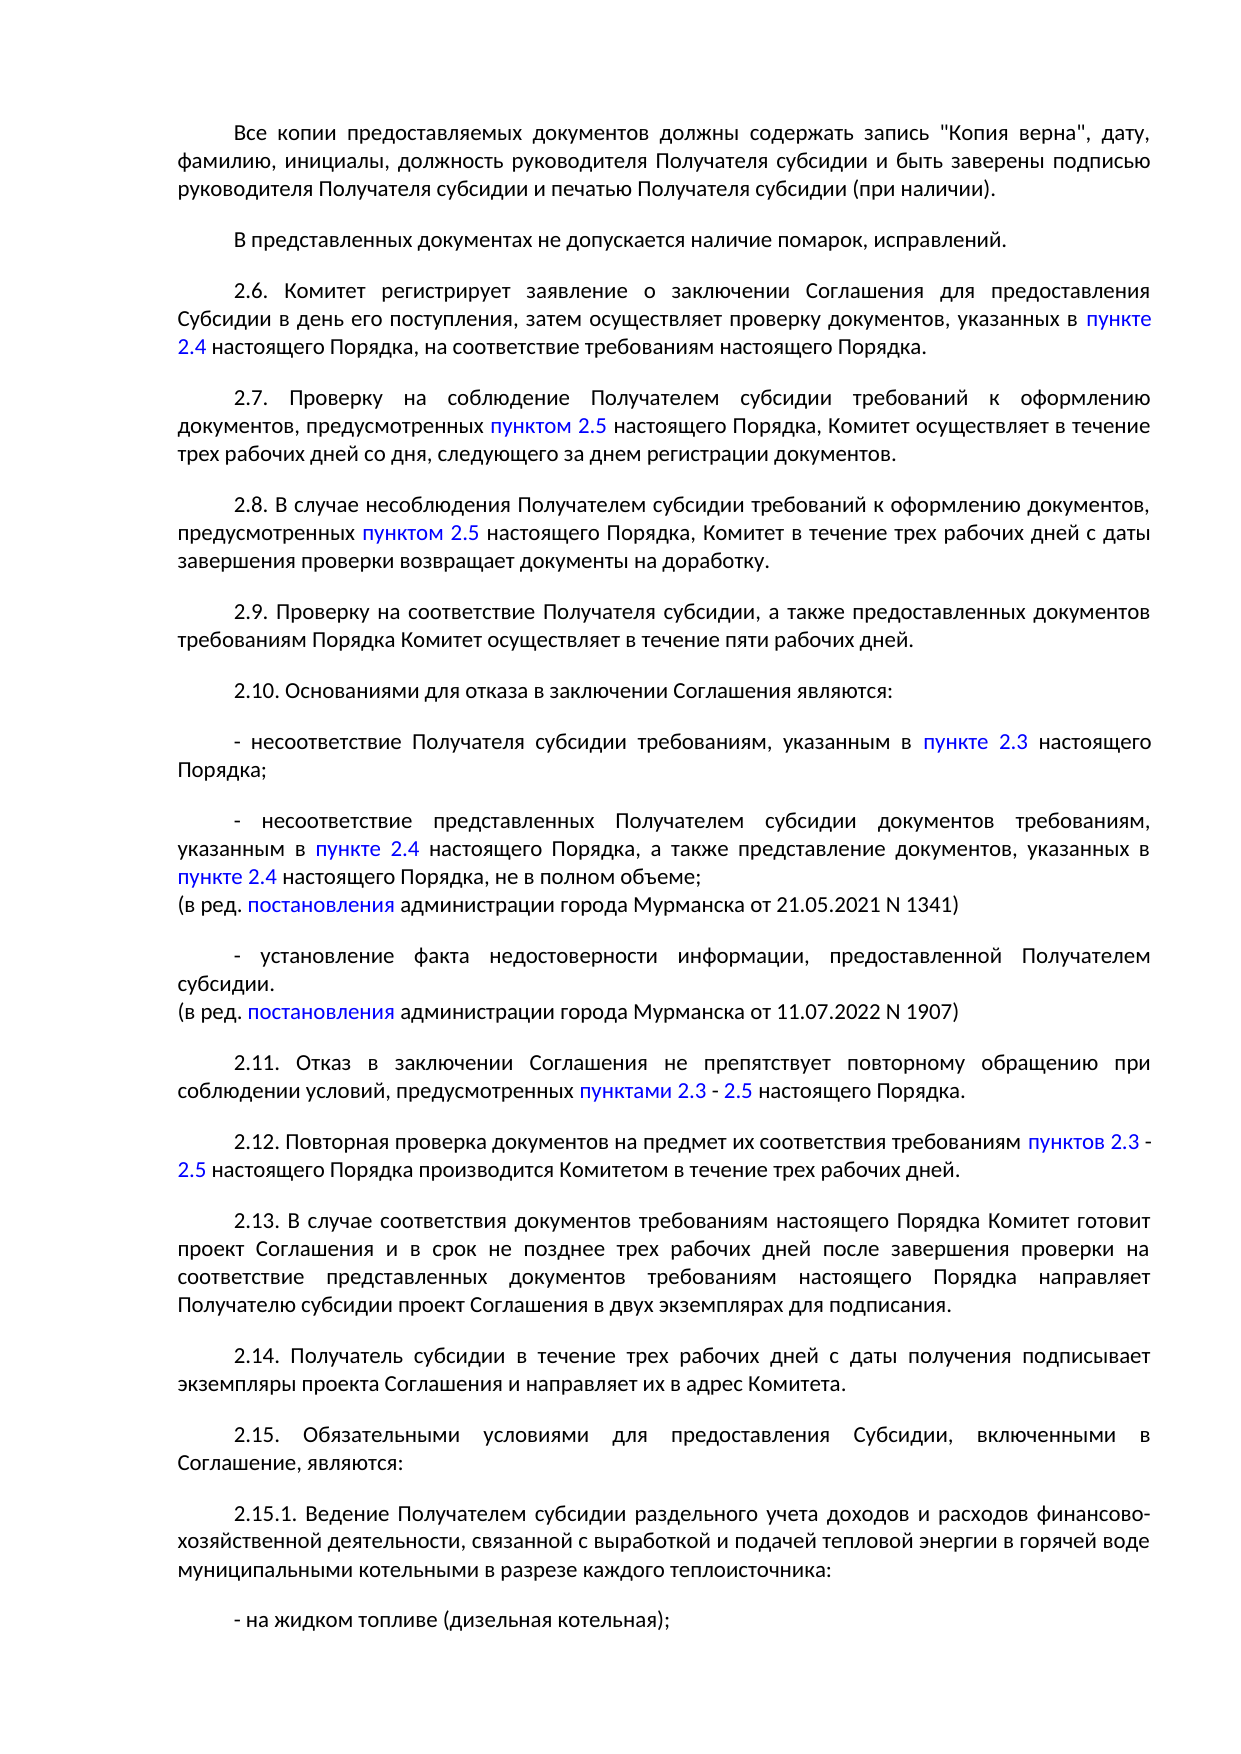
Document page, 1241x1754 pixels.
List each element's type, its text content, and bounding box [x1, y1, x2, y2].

text 2.13. В случае соответствия документов требованиям настоящего Порядка Комитет готовит проект Соглашения и в срок не позднее трех рабочих дней после завершения проверки на соответствие представленных документов требованиям настоящего Порядка направляет Получателю субсидии проект Соглашения в двух экземплярах для подписания. [177, 1206, 1152, 1318]
text В представленных документах не допускается наличие помарок, исправлений. [177, 225, 1152, 253]
text 2.14. Получатель субсидии в течение трех рабочих дней с даты получения подписывает экземпляры проекта Соглашения и направляет их в адрес Комитета. [177, 1341, 1152, 1397]
text 2.12. Повторная проверка документов на предмет их соответствия требованиям пунктов 2.3 - 2.5 настоящего Порядка производится Комитетом в течение трех рабочих дней. [177, 1127, 1152, 1183]
text 2.15. Обязательными условиями для предоставления Субсидии, включенными в Соглашение, являются: [177, 1420, 1152, 1476]
text 2.11. Отказ в заключении Соглашения не препятствует повторному обращению при соблюдении условий, предусмотренных пунктами 2.3 - 2.5 настоящего Порядка. [177, 1048, 1152, 1104]
text - установление факта недостоверности информации, предоставленной Получателем субсидии. [177, 941, 1152, 997]
text Все копии предоставляемых документов должны содержать запись "Копия верна", дату, фамилию, инициалы, должность руководителя Получателя субсидии и быть заверены подписью руководителя Получателя субсидии и печатью Получателя субсидии (при наличии). [177, 118, 1152, 202]
text (в ред. постановления администрации города Мурманска от 21.05.2021 N 1341) [177, 890, 1152, 918]
text - несоответствие Получателя субсидии требованиям, указанным в пункте 2.3 настоящего Порядка; [177, 727, 1152, 783]
text 2.15.1. Ведение Получателем субсидии раздельного учета доходов и расходов финансово-хозяйственной деятельности, связанной с выработкой и подачей тепловой энергии в горячей воде муниципальными котельными в разрезе каждого теплоисточника: [177, 1499, 1152, 1583]
text - несоответствие представленных Получателем субсидии документов требованиям, указанным в пункте 2.4 настоящего Порядка, а также представление документов, указанных в пункте 2.4 настоящего Порядка, не в полном объеме; [177, 806, 1152, 890]
text 2.8. В случае несоблюдения Получателем субсидии требований к оформлению документов, предусмотренных пунктом 2.5 настоящего Порядка, Комитет в течение трех рабочих дней с даты завершения проверки возвращает документы на доработку. [177, 490, 1152, 574]
text 2.7. Проверку на соблюдение Получателем субсидии требований к оформлению документов, предусмотренных пунктом 2.5 настоящего Порядка, Комитет осуществляет в течение трех рабочих дней со дня, следующего за днем регистрации документов. [177, 383, 1152, 467]
text (в ред. постановления администрации города Мурманска от 11.07.2022 N 1907) [177, 997, 1152, 1025]
text 2.9. Проверку на соответствие Получателя субсидии, а также предоставленных документов требованиям Порядка Комитет осуществляет в течение пяти рабочих дней. [177, 597, 1152, 653]
text 2.6. Комитет регистрирует заявление о заключении Соглашения для предоставления Субсидии в день его поступления, затем осуществляет проверку документов, указанных в пункте 2.4 настоящего Порядка, на соответствие требованиям настоящего Порядка. [177, 276, 1152, 360]
text - на жидком топливе (дизельная котельная); [177, 1606, 1152, 1634]
text 2.10. Основаниями для отказа в заключении Соглашения являются: [177, 676, 1152, 704]
